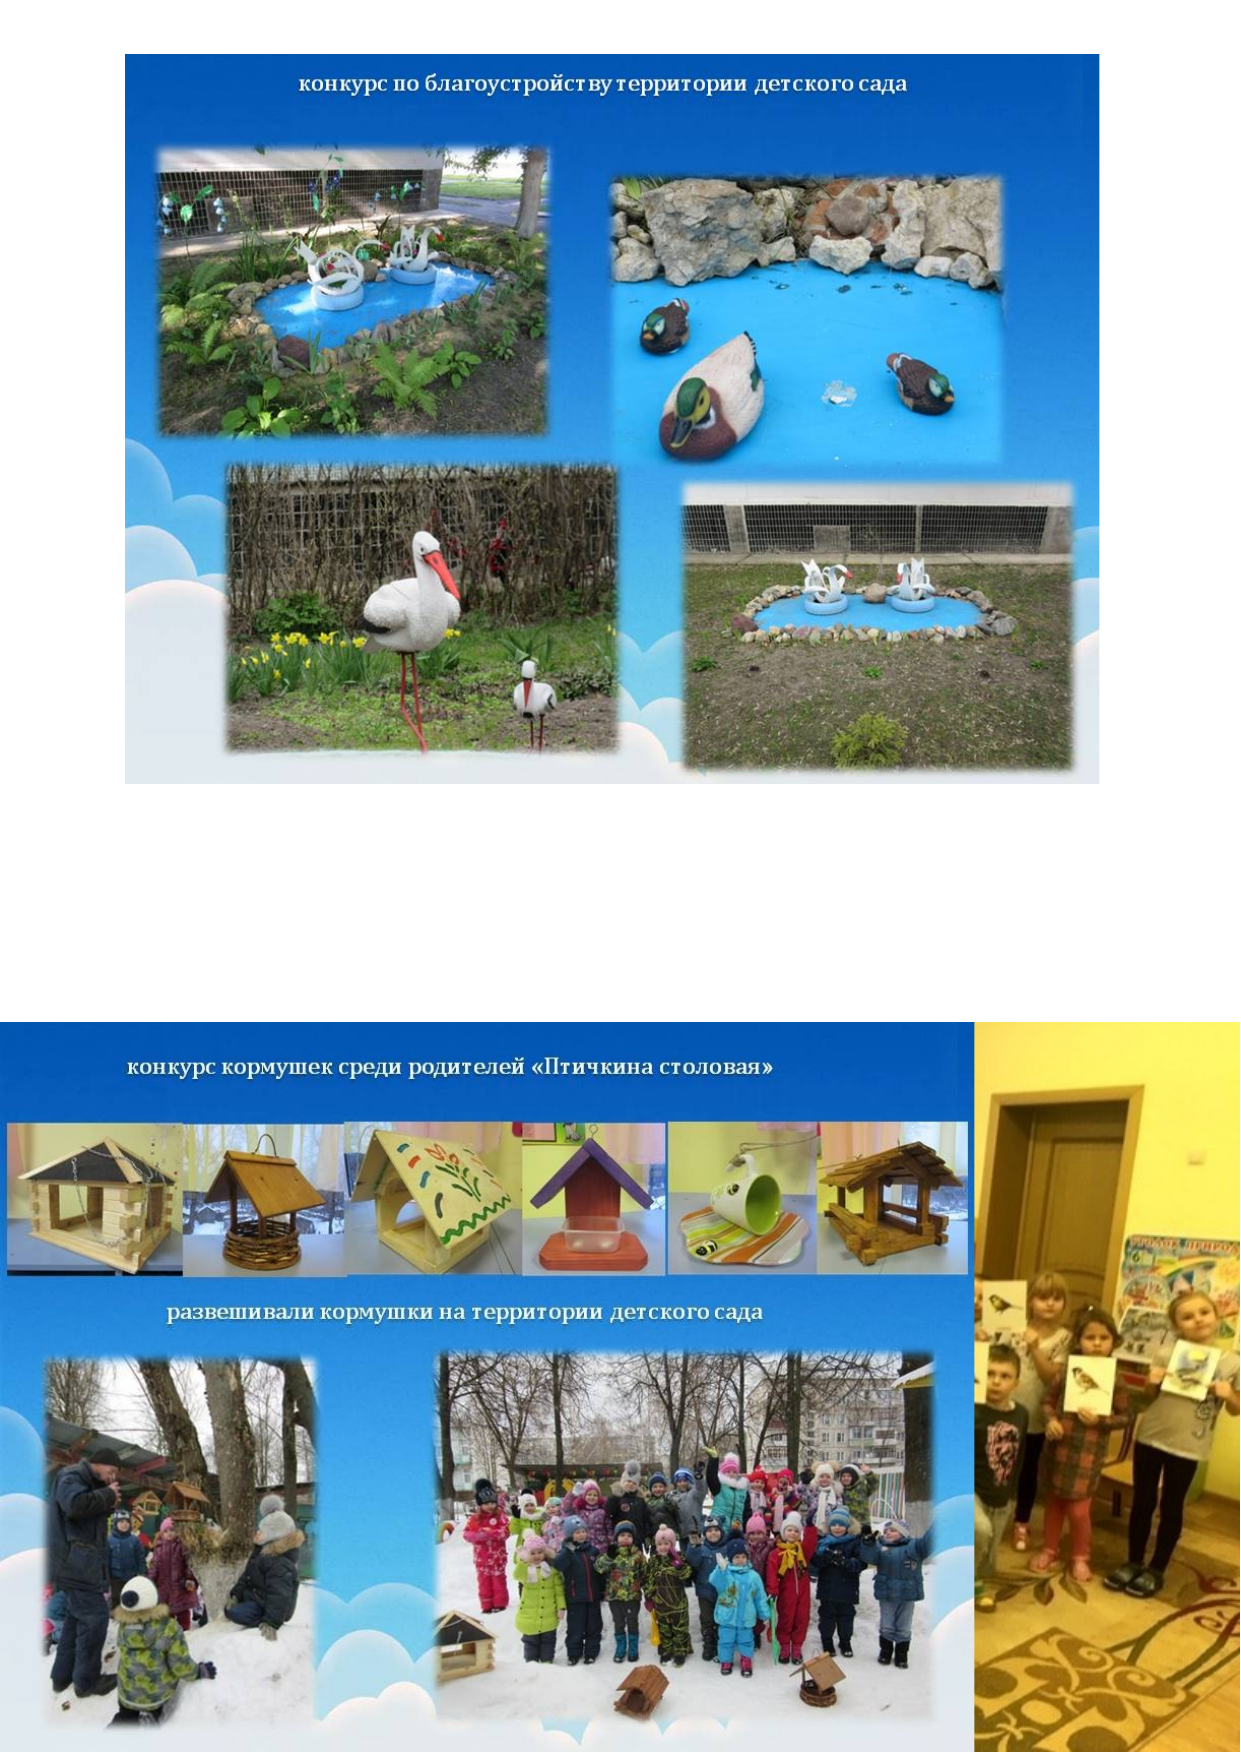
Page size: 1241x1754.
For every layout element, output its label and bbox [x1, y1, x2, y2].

picture [0, 1022, 1240, 1750]
picture [125, 54, 1100, 782]
